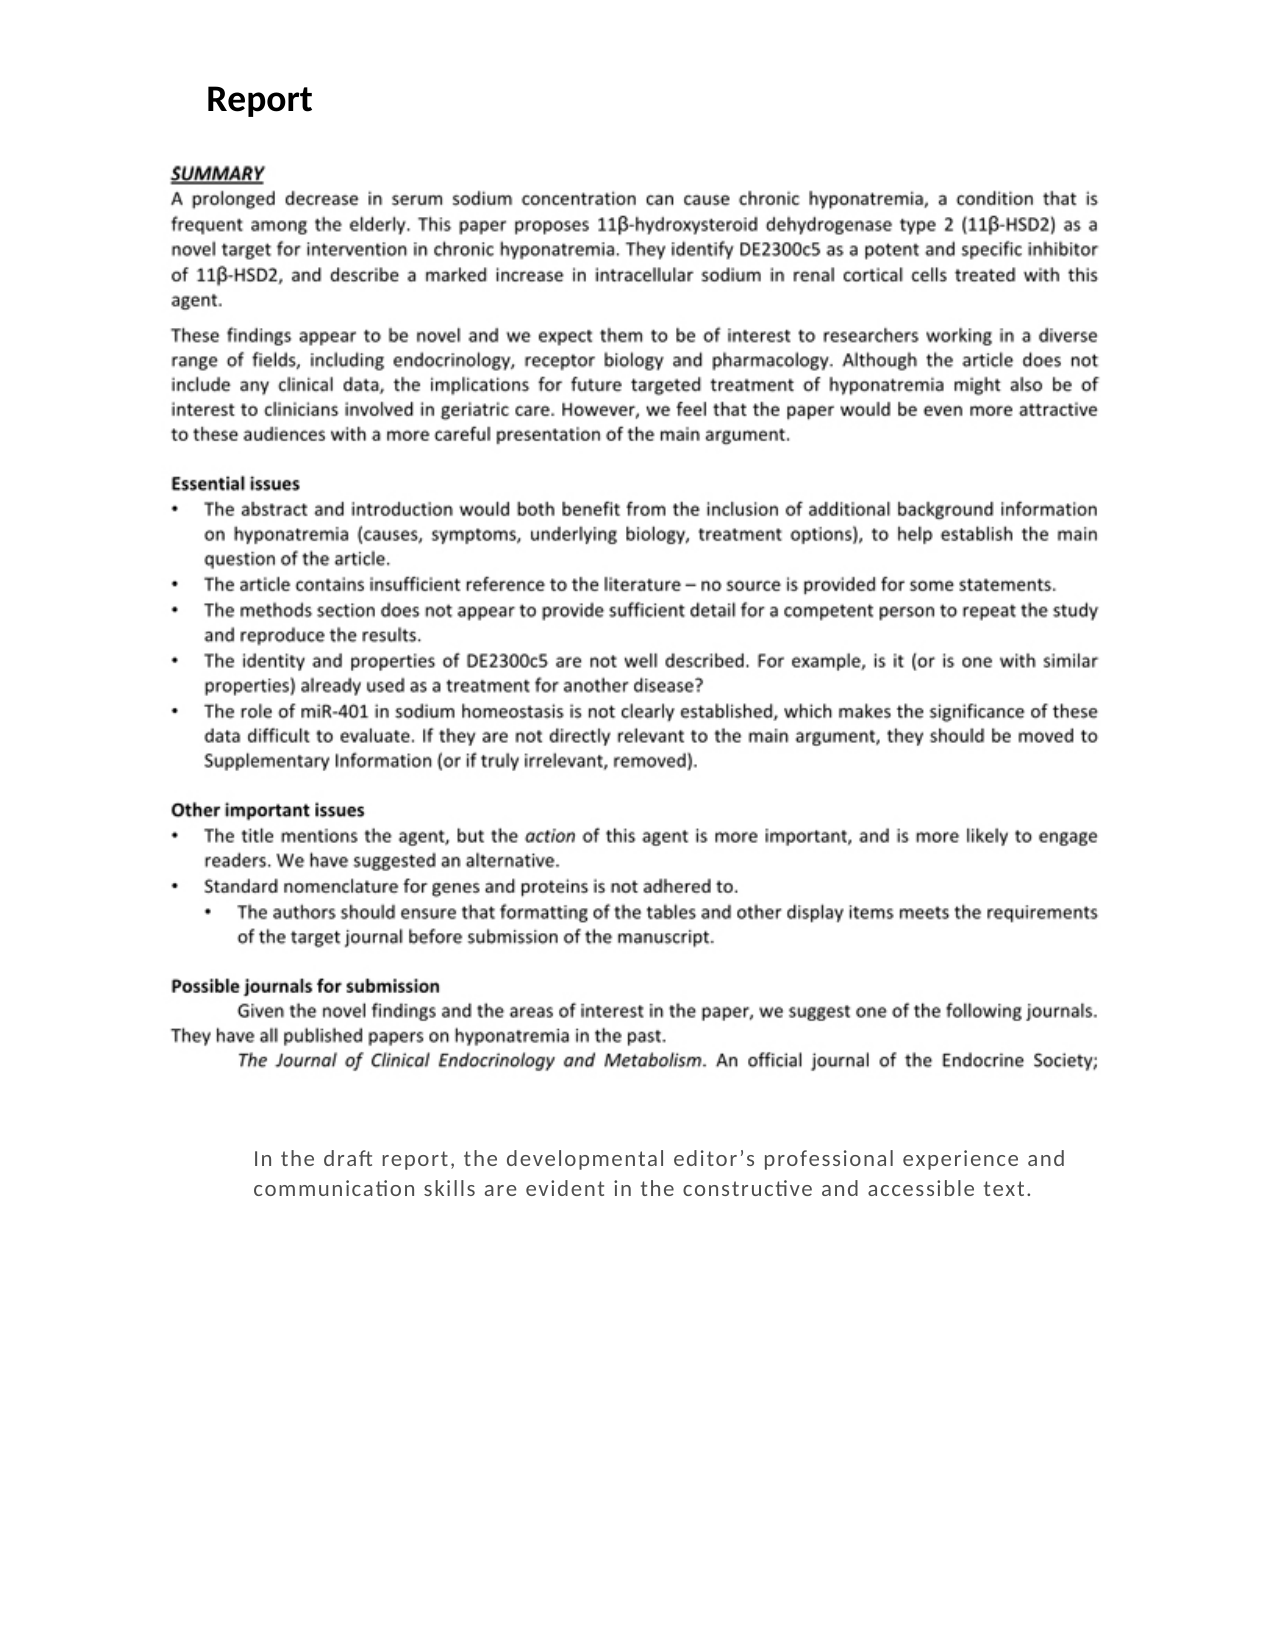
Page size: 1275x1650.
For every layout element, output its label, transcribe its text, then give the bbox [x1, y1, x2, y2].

picture [150, 141, 1158, 1079]
subtitle In the draft report, the developmental editor’s professional experience and communication skills are evident in the constructive and accessible text. [253, 1144, 1172, 1203]
text Report [206, 75, 1172, 121]
